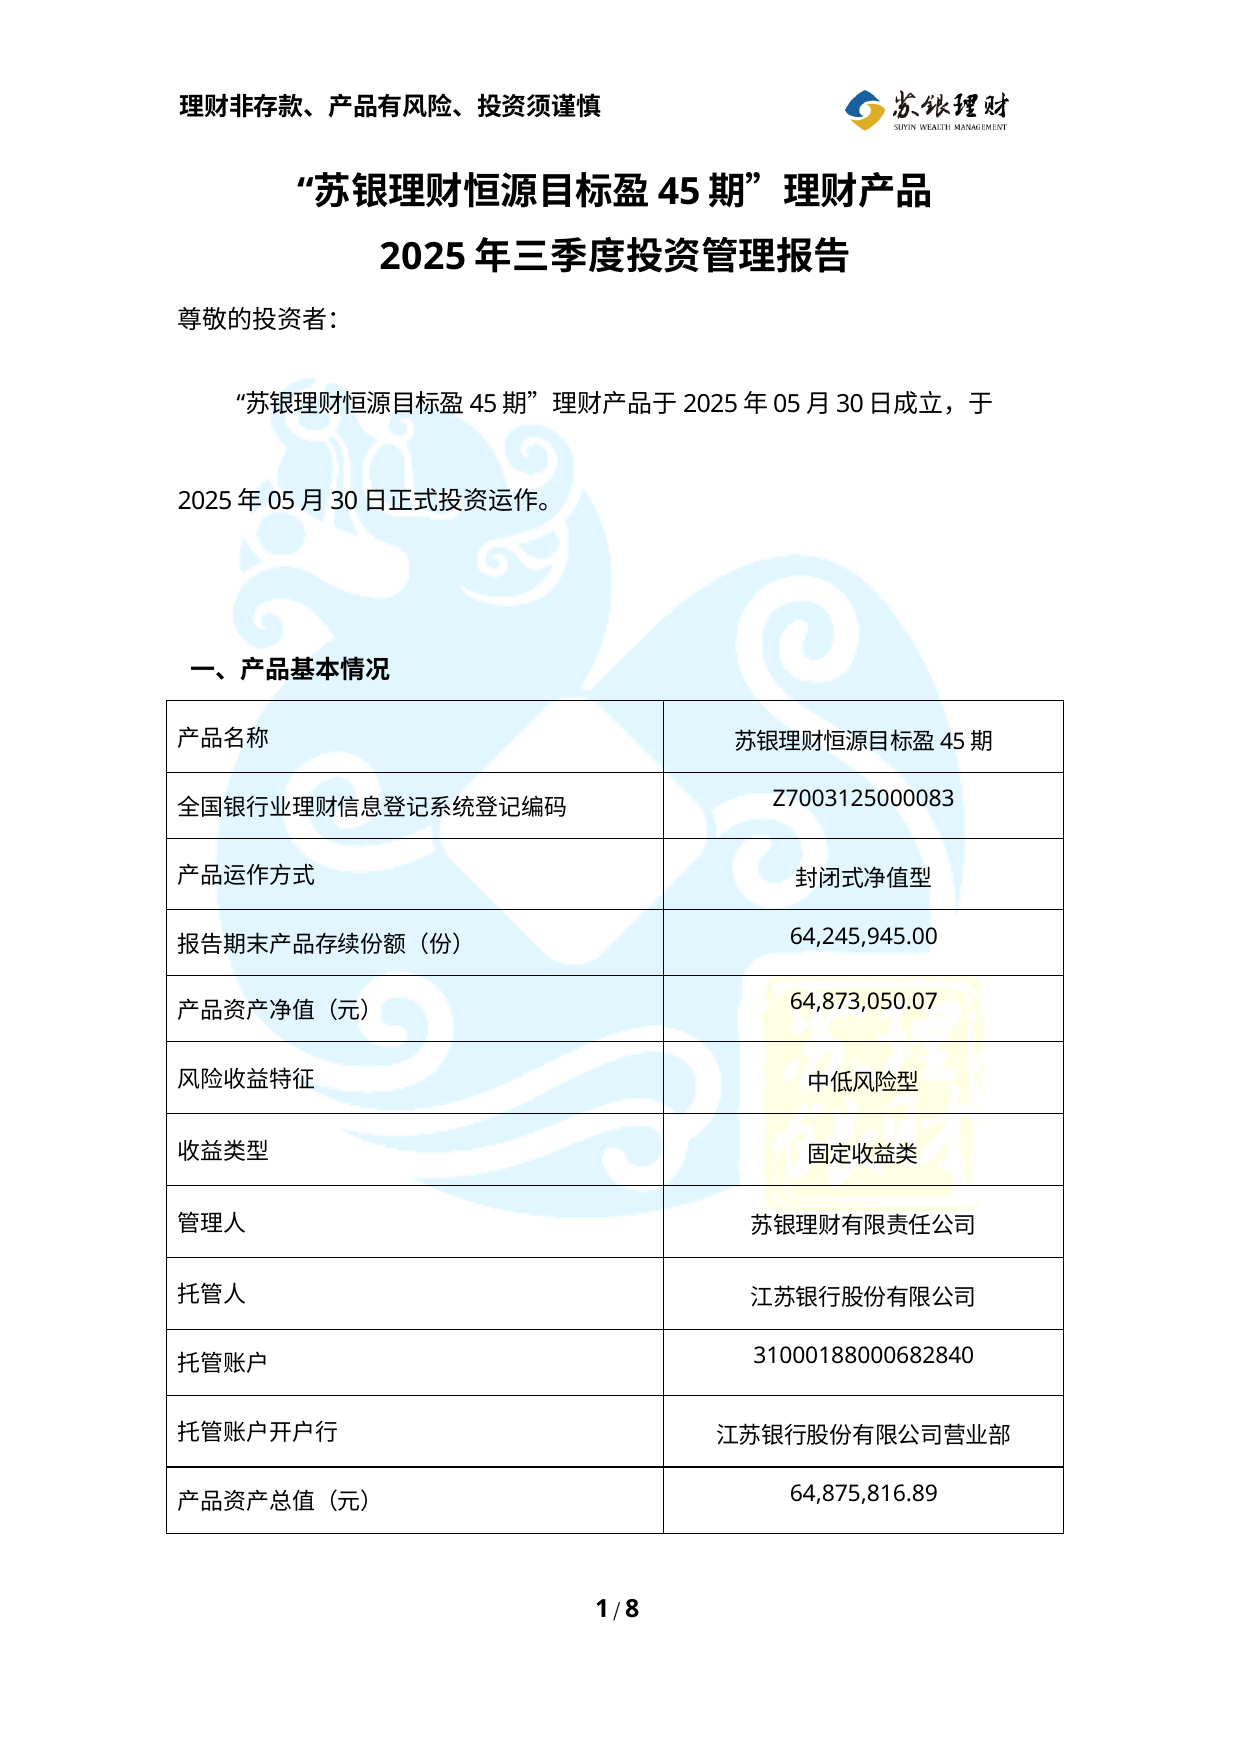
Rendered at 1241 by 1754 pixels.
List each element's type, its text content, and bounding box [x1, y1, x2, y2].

picture [820, 72, 1039, 143]
table_cell 风险收益特征 [167, 1042, 663, 1113]
table_cell 产品运作方式 [167, 839, 663, 909]
table_cell 封闭式净值型 [664, 839, 1063, 909]
table_cell 江苏银行股份有限公司 [664, 1258, 1063, 1328]
table_cell 31000188000682840 [664, 1330, 1063, 1394]
table_cell Z7003125000083 [664, 773, 1063, 838]
table_cell 产品资产总值（元） [167, 1468, 663, 1532]
table_cell 中低风险型 [664, 1042, 1063, 1113]
table_header 苏银理财恒源目标盈45期 [664, 701, 1063, 772]
table_cell 托管账户开户行 [167, 1396, 663, 1466]
table_cell 固定收益类 [664, 1114, 1063, 1185]
table_cell 收益类型 [167, 1114, 663, 1185]
subtitle 一、产品基本情况 [190, 635, 1053, 700]
text 尊敬的投资者： [177, 286, 1053, 351]
text 2025年三季度投资管理报告 [177, 221, 1053, 286]
table_cell 全国银行业理财信息登记系统登记编码 [167, 773, 663, 838]
table_cell 苏银理财有限责任公司 [664, 1186, 1063, 1257]
table_cell 64,873,050.07 [664, 976, 1063, 1041]
table_header 产品名称 [167, 701, 663, 772]
table_cell 江苏银行股份有限公司营业部 [664, 1396, 1063, 1466]
table_cell 托管人 [167, 1258, 663, 1328]
text “苏银理财恒源目标盈45期”理财产品于 2025年05月30日成立，于2025年05月30日正式投资运作。 [177, 369, 1053, 531]
table_cell 报告期末产品存续份额（份） [167, 910, 663, 975]
table_cell 管理人 [167, 1186, 663, 1257]
table_cell 64,245,945.00 [664, 910, 1063, 975]
table_cell 托管账户 [167, 1330, 663, 1394]
table_cell 产品资产净值（元） [167, 976, 663, 1041]
table_cell 64,875,816.89 [664, 1468, 1063, 1532]
text “苏银理财恒源目标盈45期”理财产品 [177, 156, 1053, 221]
